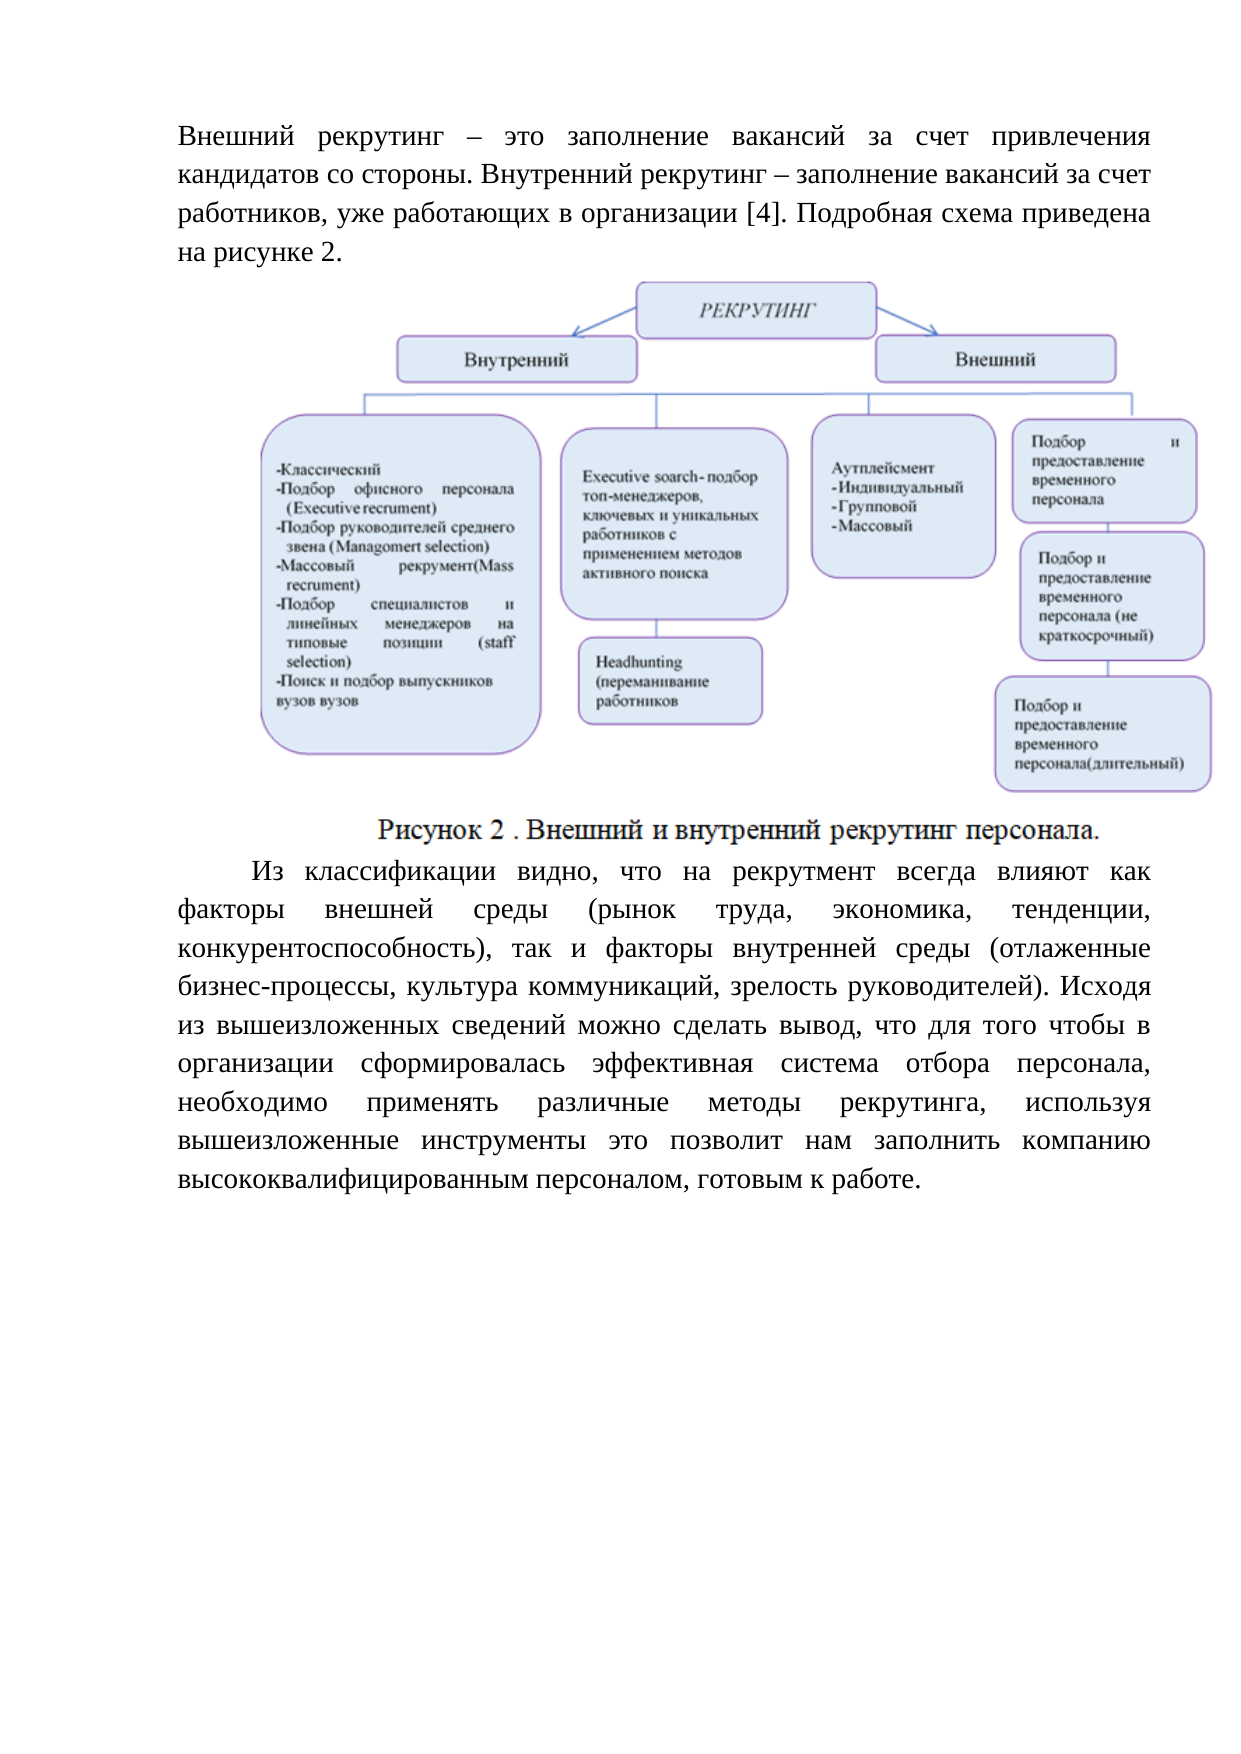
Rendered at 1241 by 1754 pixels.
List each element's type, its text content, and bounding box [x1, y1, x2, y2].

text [177, 118, 1152, 267]
text Из классификации видно, что на рекрутмент всегда влияют как факторы внешней среды (рынок труда, экономика, тенденции, конкурентоспособность), так и факторы внутренней среды (отлаженные бизнес-процессы, культура коммуникаций, зрелость руководителей). Исходя из вышеизложенных сведений можно сделать вывод, что для того чтобы в организации сформировалась эффективная система отбора персонала, необходимо применять различные методы рекрутинга, используя вышеизложенные инструменты это позволит нам заполнить компанию высококвалифицированным персоналом, готовым к работе. [177, 853, 1152, 1194]
picture [251, 272, 1226, 849]
